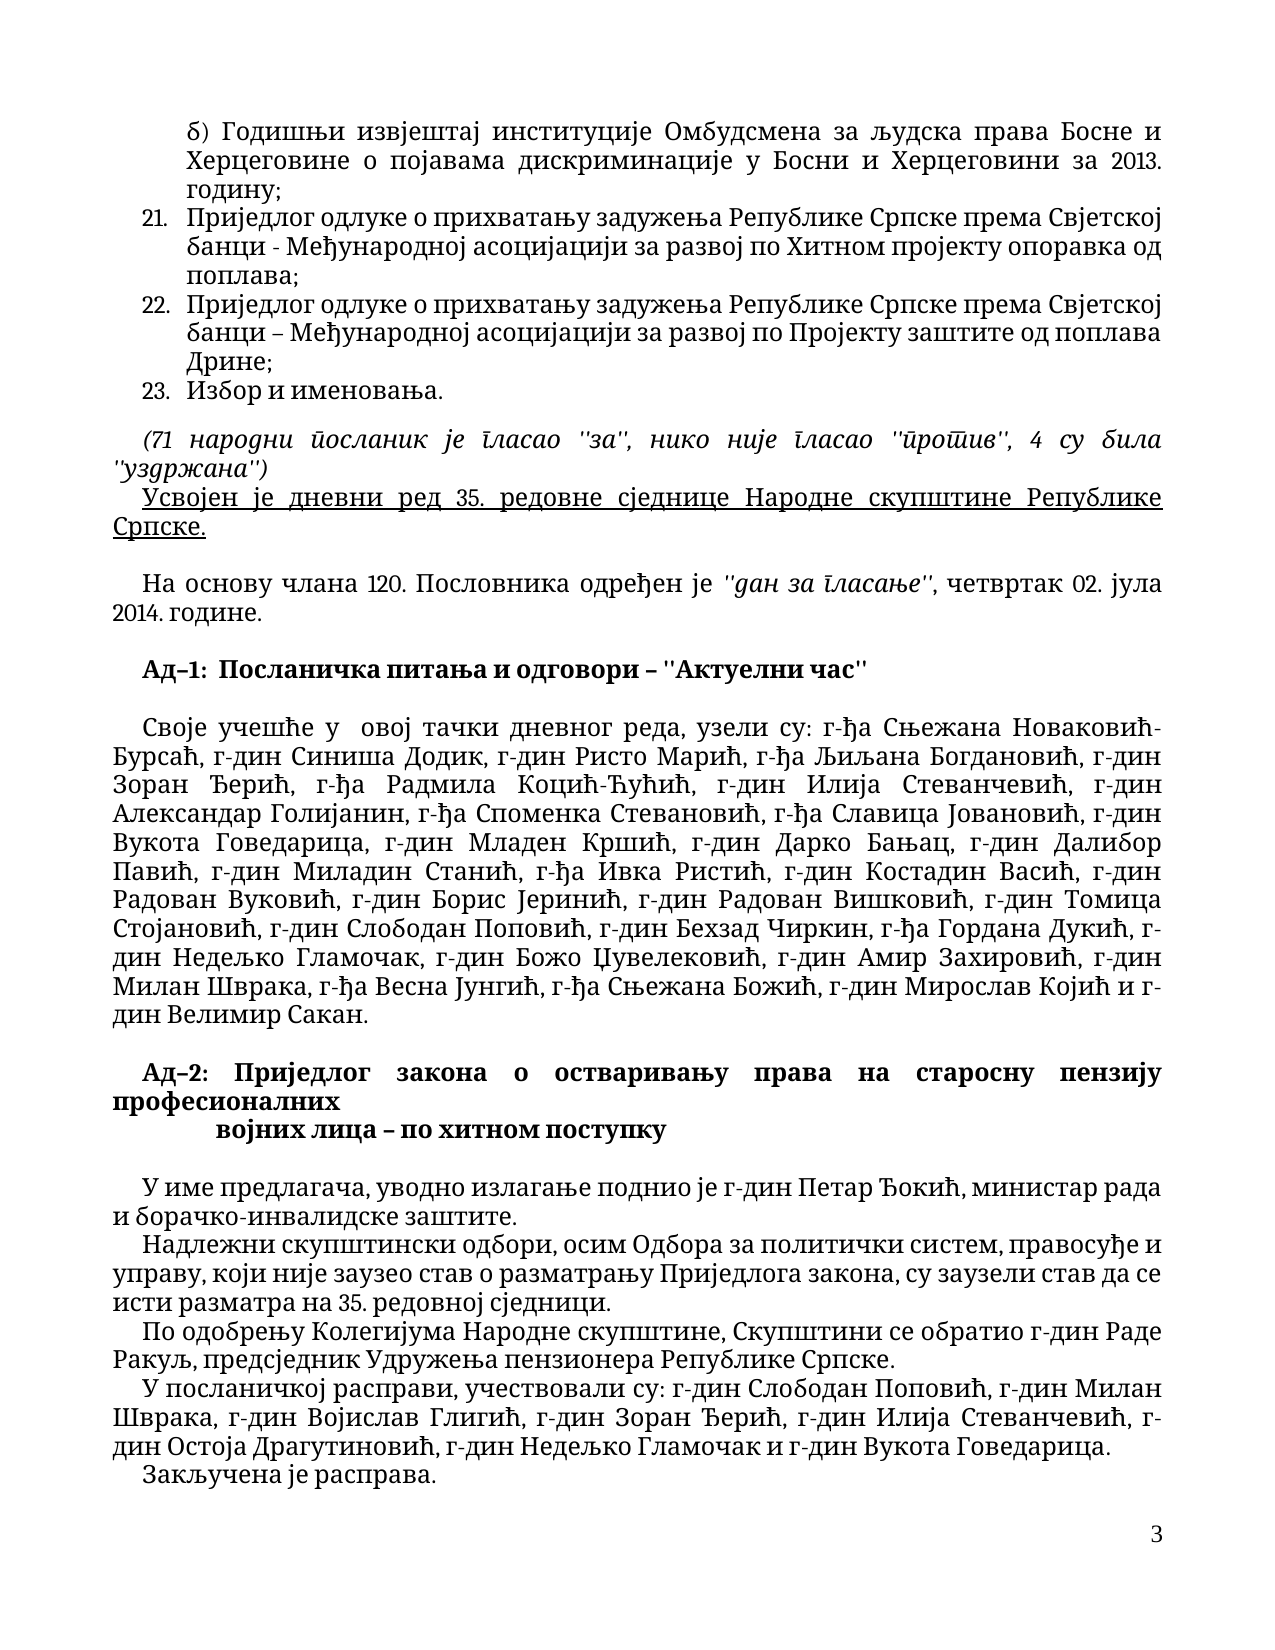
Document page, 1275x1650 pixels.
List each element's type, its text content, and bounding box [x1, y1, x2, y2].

list Приједлог одлуке о прихватању задужења Републике Српске према Свјетској банци - Међународној асоцијацији за развој по Хитном пројекту опоравка од поплава; [142, 204, 1163, 291]
list Избор и именовања. [142, 377, 1163, 406]
text војних лица – по хитном поступку [112, 1116, 1163, 1145]
list Приједлог одлуке о прихватању задужења Републике Српске према Свјетској банци – Међународној асоцијацији за развој по Пројекту заштите од поплава Дрине; [142, 291, 1163, 377]
text По одобрењу Колегијума Народне скупштине, Скупштини се обратио г-дин Раде Ракуљ, предсједник Удружења пензионера Републике Српске. [112, 1318, 1163, 1375]
text б) Годишњи извјештај институције Омбудсмена за људска права Босне и Херцеговине о појавама дискриминације у Босни и Херцеговини за 2013. годину; [186, 118, 1163, 204]
text (71 народни посланик је гласао ''за'', нико није гласао ''против'', 4 су била ''уздржана'') [112, 426, 1163, 484]
text Своје учешће у овој тачки дневног реда, узели су: г-ђа Сњежана Новаковић-Бурсаћ, г-дин Синиша Додик, г-дин Ристо Марић, г-ђа Љиљана Богдановић, г-дин Зоран Ђерић, г-ђа Радмила Коцић-Ћућић, г-дин Илија Стеванчевић, г-дин Александар Голијанин, г-ђа Споменка Стевановић, г-ђа Славица Јовановић, г-дин Вукота Говедарица, г-дин Младен Кршић, г-дин Дарко Бањац, г-дин Далибор Павић, г-дин Миладин Станић, г-ђа Ивка Ристић, г-дин Костадин Васић, г-дин Радован Вуковић, г-дин Борис Јеринић, г-дин Радован Вишковић, г-дин Томица Стојановић, г-дин Слободан Поповић, г-дин Бехзад Чиркин, г-ђа Гордана Дукић, г-дин Недељко Гламочак, г-дин Божо Џувелековић, г-дин Амир Захировић, г-дин Милан Шврака, г-ђа Весна Јунгић, г-ђа Сњежана Божић, г-дин Мирослав Којић и г-дин Велимир Сакан. [112, 714, 1163, 1030]
text Закључена је расправа. [112, 1461, 1163, 1490]
text Надлежни скупштински одбори, осим Одбора за политички систем, правосуђе и управу, који није заузео став о разматрању Приједлога закона, су заузели став да се исти разматра на 35. редовној сједници. [112, 1231, 1163, 1318]
text Ад–2: Приједлог закона о остваривању права на старосну пензију професионалних [112, 1059, 1163, 1116]
text Усвојен је дневни ред 35. редовне сједнице Народне скупштине Републике Српске. [112, 484, 1163, 541]
text У посланичкој расправи, учествовали су: г-дин Слободан Поповић, г-дин Милан Шврака, г-дин Војислав Глигић, г-дин Зоран Ђерић, г-дин Илија Стеванчевић, г-дин Остоја Драгутиновић, г-дин Недељко Гламочак и г-дин Вукота Говедарица. [112, 1375, 1163, 1461]
text Ад–1: Посланичка питања и одговори – ''Актуелни час'' [112, 656, 1163, 685]
text У име предлагача, уводно излагање поднио је г-дин Петар Ђокић, министар рада и борачко-инвалидске заштите. [112, 1174, 1163, 1231]
text На основу члана 120. Пословника одређен је ''дан за гласање'', четвртак 02. јула 2014. године. [112, 570, 1163, 628]
